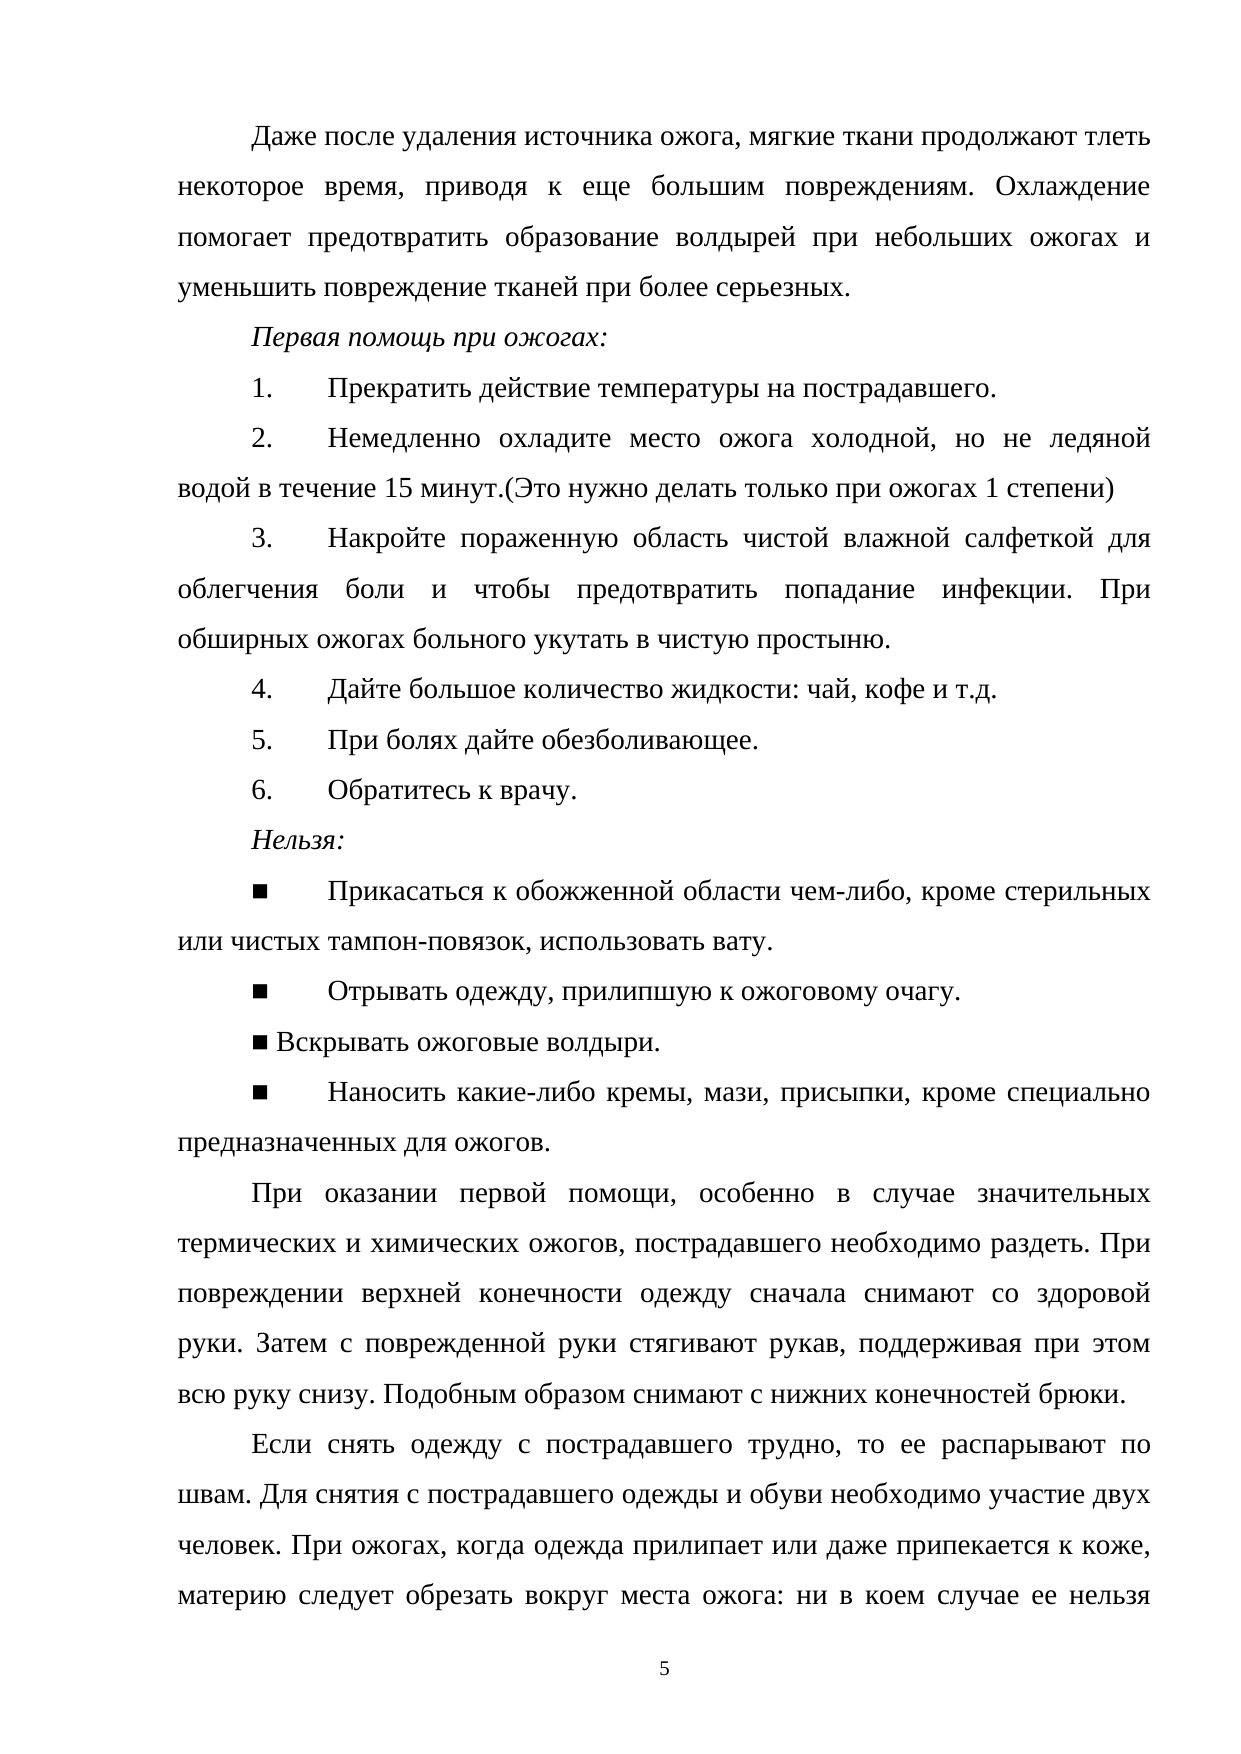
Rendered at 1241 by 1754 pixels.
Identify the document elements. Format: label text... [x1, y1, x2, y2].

text ■ Вскрывать ожоговые волдыри. [177, 1024, 1152, 1057]
text Нельзя: [177, 822, 1152, 856]
list Обратитесь к врачу. [177, 772, 1152, 806]
list Немедленно охладите место ожога холодной, но не ледяной водой в течение 15 минут.(Это нужно делать только при ожогах 1 степени) [177, 420, 1152, 504]
list Прекратить действие температуры на пострадавшего. [177, 370, 1152, 403]
text ■ Наносить какие-либо кремы, мази, присыпки, кроме специально предназначенных для ожогов. [177, 1074, 1152, 1158]
list Дайте большое количество жидкости: чай, кофе и т.д. [177, 672, 1152, 705]
text При оказании первой помощи, особенно в случае значительных термических и химических ожогов, пострадавшего необходимо раздеть. При повреждении верхней конечности одежду сначала снимают со здоровой руки. Затем с поврежденной руки стягивают рукав, поддерживая при этом всю руку снизу. Подобным образом снимают с нижних конечностей брюки. [177, 1175, 1152, 1409]
list При болях дайте обезболивающее. [177, 722, 1152, 755]
text Даже после удаления источника ожога, мягкие ткани продолжают тлеть некоторое время, приводя к еще большим повреждениям. Охлаждение помогает предотвратить образование волдырей при небольших ожогах и уменьшить повреждение тканей при более серьезных. [177, 118, 1152, 303]
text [177, 1426, 1152, 1611]
list Отрывать одежду, прилипшую к ожоговому очагу. [177, 973, 1152, 1007]
list Накройте пораженную область чистой влажной салфеткой для облегчения боли и чтобы предотвратить попадание инфекции. При обширных ожогах больного укутать в чистую простыню. [177, 521, 1152, 655]
list Прикасаться к обожженной области чем-либо, кроме стерильных или чистых тампон-повязок, использовать вату. [177, 873, 1152, 957]
text Первая помощь при ожогах: [177, 319, 1152, 353]
